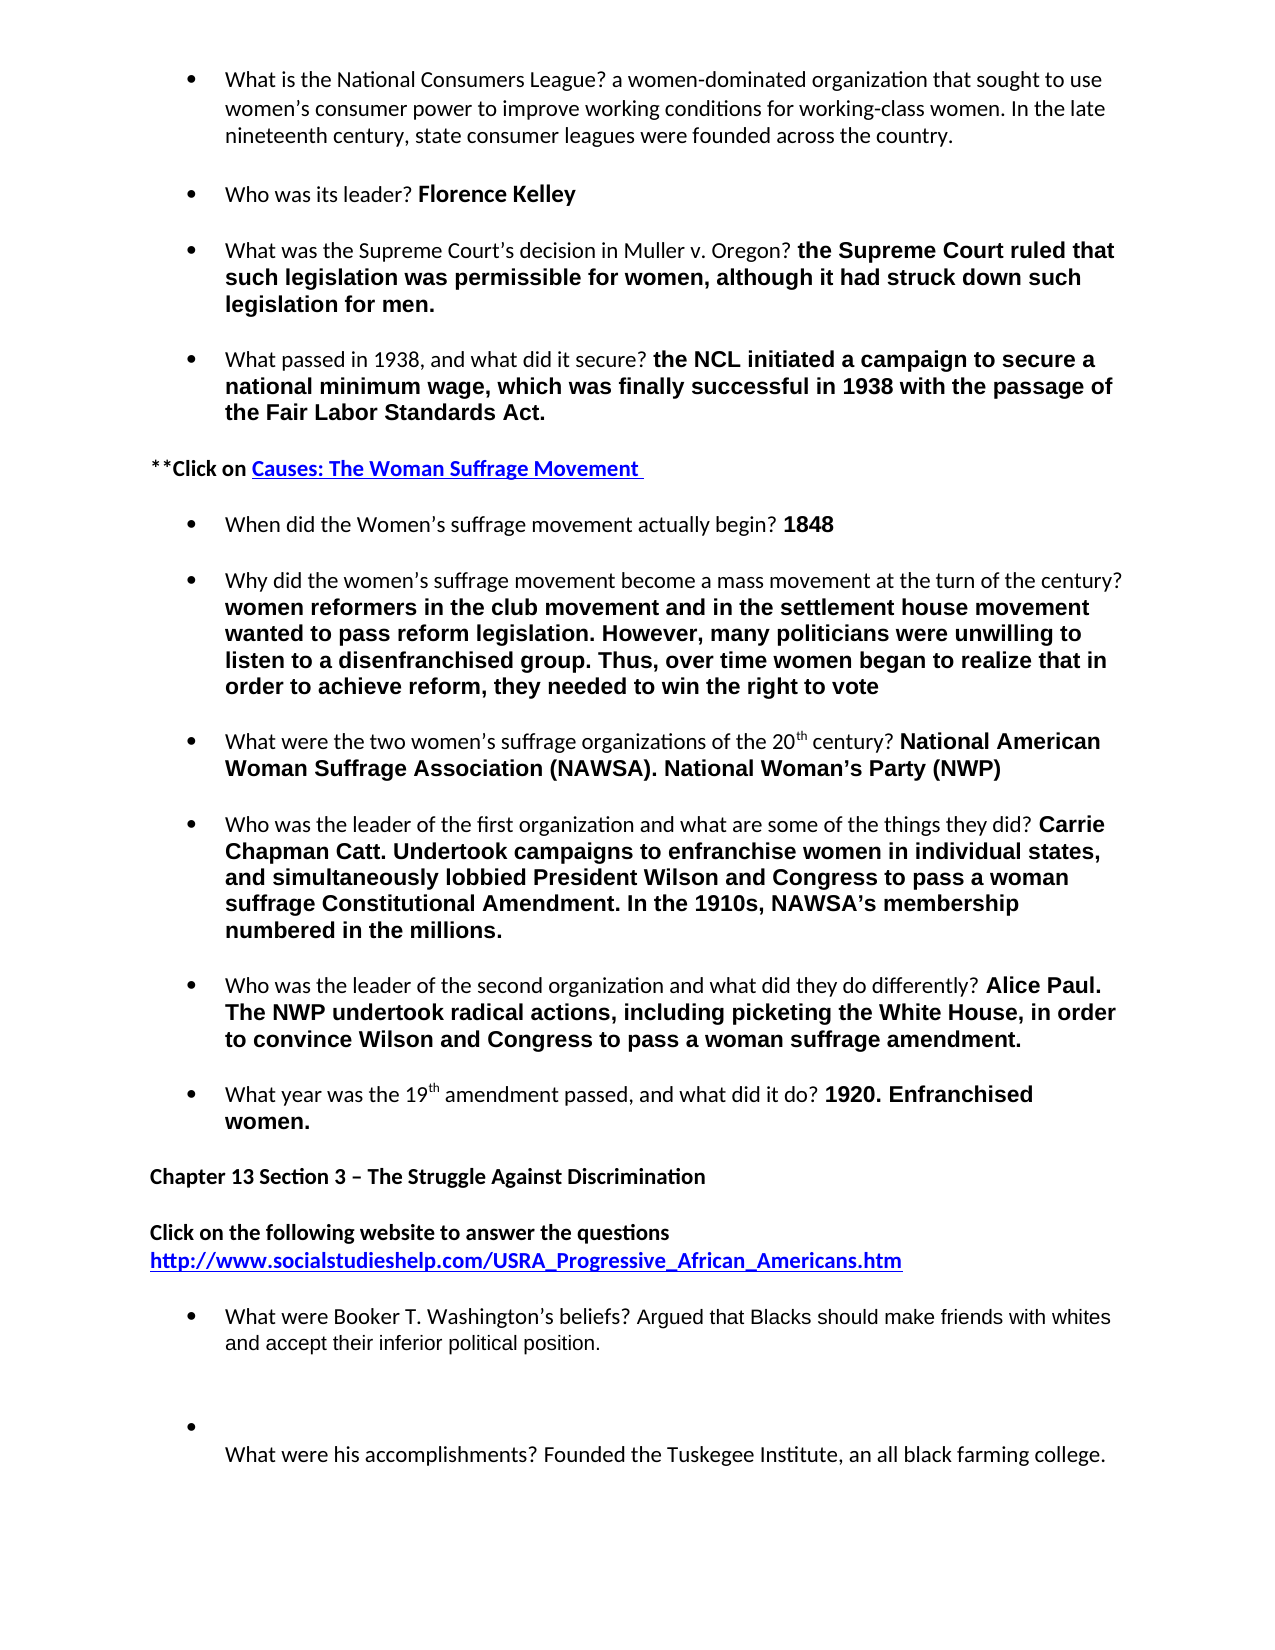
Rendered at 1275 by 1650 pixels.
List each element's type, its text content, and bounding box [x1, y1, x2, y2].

list What were the two women’s suffrage organizations of the 20th century? National American Woman Suffrage Association (NAWSA). National Woman’s Party (NWP) [187, 727, 1125, 782]
text Chapter 13 Section 3 – The Struggle Against Discrimination [150, 1162, 1125, 1190]
list What year was the 19th amendment passed, and what did it do? 1920. Enfranchised women. [187, 1080, 1125, 1134]
list What is the National Consumers League? a women-dominated organization that sought to use women’s consumer power to improve working conditions for working-class women. In the late nineteenth century, state consumer leagues were founded across the country. [187, 66, 1125, 150]
list Who was the leader of the first organization and what are some of the things they did? Carrie Chapman Catt. Undertook campaigns to enfranchise women in individual states, and simultaneously lobbied President Wilson and Congress to pass a woman suffrage Constitutional Amendment. In the 1910s, NAWSA’s membership numbered in the millions. [187, 810, 1125, 943]
list What were his accomplishments? Founded the Tuskegee Institute, an all black farming college. [187, 1412, 1125, 1468]
list When did the Women’s suffrage movement actually begin? 1848 [187, 510, 1125, 538]
list What were Booker T. Washington’s beliefs? Argued that Blacks should make friends with whites and accept their inferior political position. [187, 1302, 1125, 1354]
text **Click on Causes: The Woman Suffrage Movement [150, 454, 1125, 482]
text http://www.socialstudieshelp.com/USRA_Progressive_African_Americans.htm [150, 1246, 1125, 1274]
text Click on the following website to answer the questions [150, 1218, 1125, 1246]
list Who was its leader? Florence Kelley [187, 178, 1125, 208]
list Why did the women’s suffrage movement become a mass movement at the turn of the century? women reformers in the club movement and in the settlement house movement wanted to pass reform legislation. However, many politicians were unwilling to listen to a disenfranchised group. Thus, over time women began to realize that in order to achieve reform, they needed to win the right to vote [187, 566, 1125, 699]
list What was the Supreme Court’s decision in Muller v. Oregon? the Supreme Court ruled that such legislation was permissible for women, although it had struck down such legislation for men. [187, 236, 1125, 317]
list Who was the leader of the second organization and what did they do differently? Alice Paul. The NWP undertook radical actions, including picketing the White House, in order to convince Wilson and Congress to pass a woman suffrage amendment. [187, 971, 1125, 1052]
list What passed in 1938, and what did it secure? the NCL initiated a campaign to secure a national minimum wage, which was finally successful in 1938 with the passage of the Fair Labor Standards Act. [187, 345, 1125, 426]
